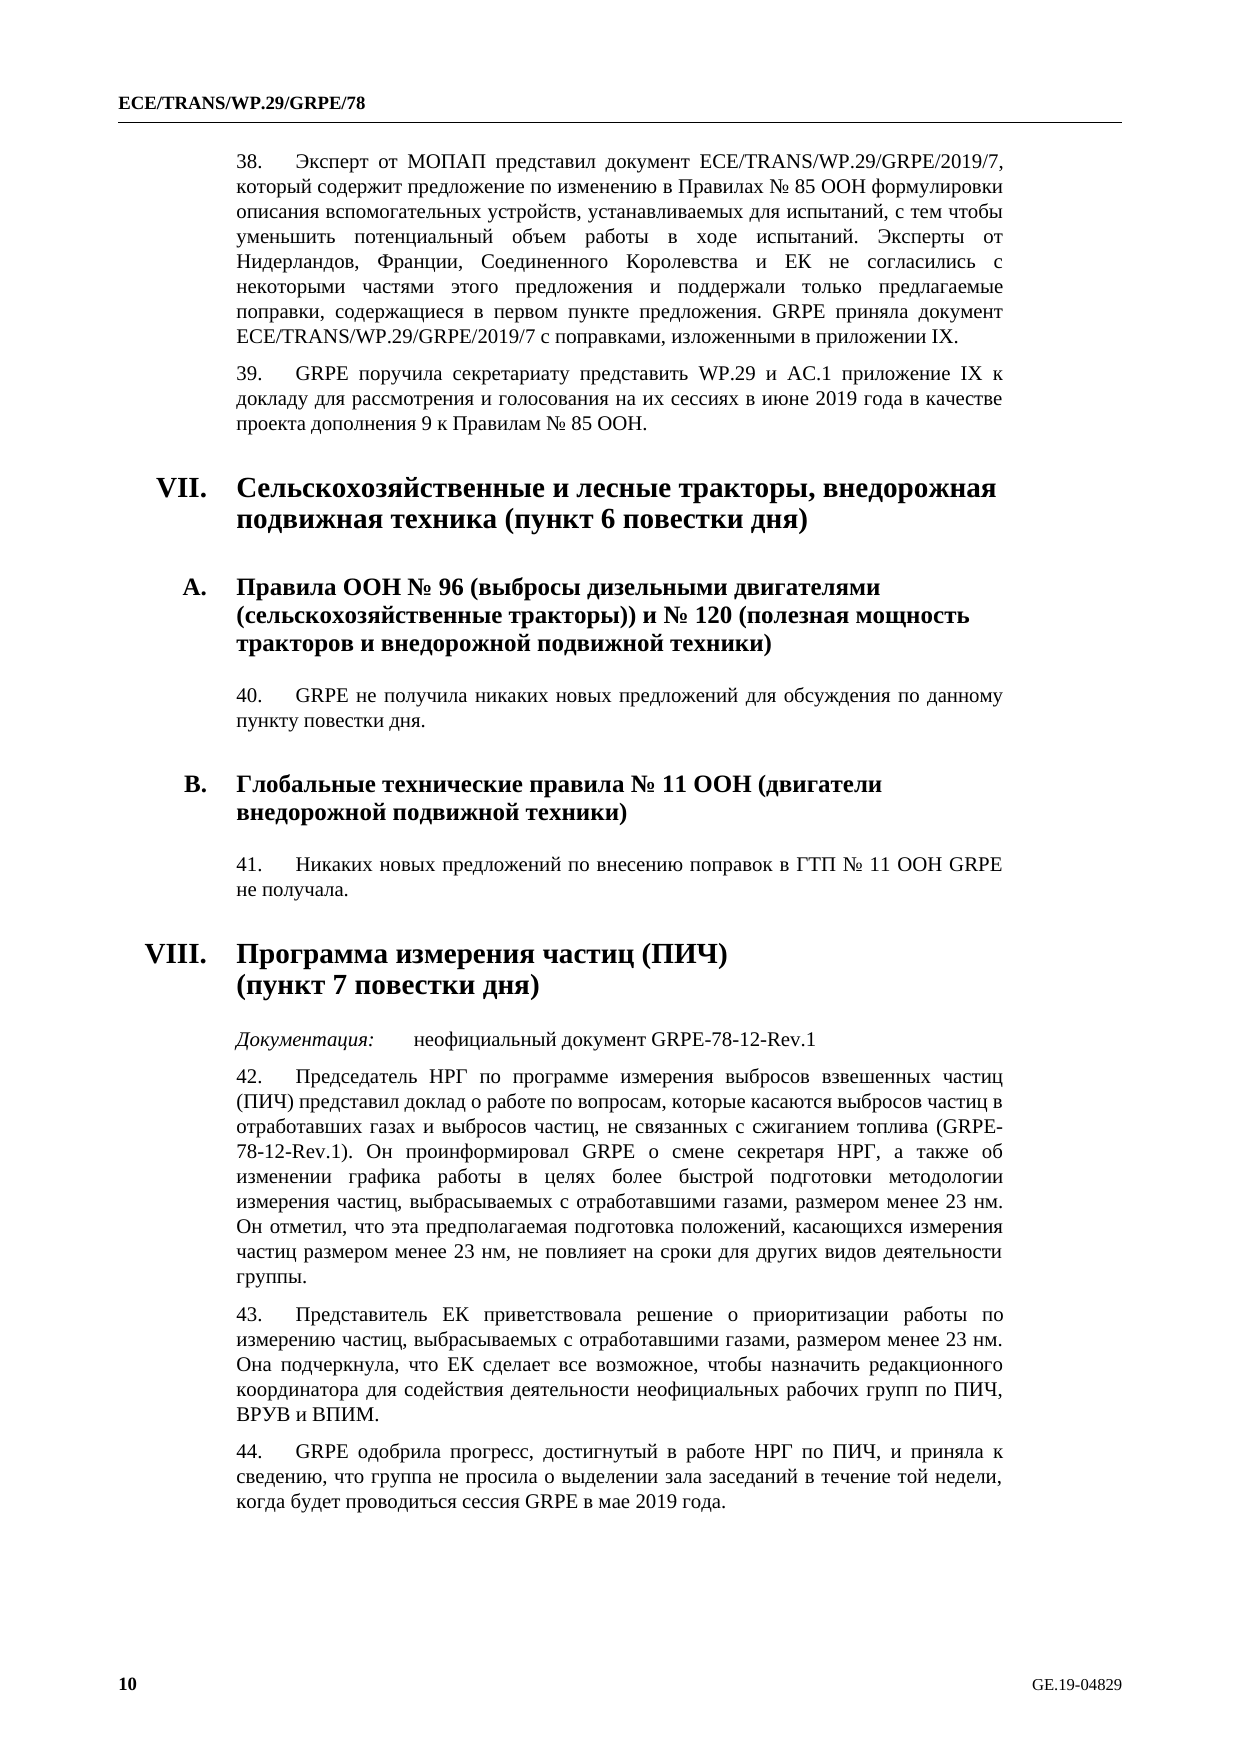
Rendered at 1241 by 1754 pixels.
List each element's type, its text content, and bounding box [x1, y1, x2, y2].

text Документация: неофициальный документ GRPE-78-12-Rev.1 [236, 1026, 1004, 1051]
text A. Правила ООН № 96 (выбросы дизельными двигателями (сельскохозяйственные тракторы)) и № 120 (полезная мощность тракторов и внедорожной подвижной техники) [118, 573, 1004, 657]
text 43. Представитель ЕК приветствовала решение о приоритизации работы по измерению частиц, выбрасываемых с отработавшими газами, размером менее 23 нм. Она подчеркнула, что ЕК сделает все возможное, чтобы назначить редакционного координатора для содействия деятельности неофициальных рабочих групп по ПИЧ, ВРУВ и ВПИМ. [236, 1301, 1004, 1426]
text 42. Председатель НРГ по программе измерения выбросов взвешенных частиц (ПИЧ) представил доклад о работе по вопросам, которые касаются выбросов частиц в отработавших газах и выбросов частиц, не связанных с сжиганием топлива (GRPE-78-12-Rev.1). Он проинформировал GRPE о смене секретаря НРГ, а также об изменении графика работы в целях более быстрой подготовки методологии измерения частиц, выбрасываемых с отработавшими газами, размером менее 23 нм. Он отметил, что эта предполагаемая подготовка положений, касающихся измерения частиц размером менее 23 нм, не повлияет на сроки для других видов деятельности группы. [236, 1063, 1004, 1288]
text B. Глобальные технические правила № 11 ООН (двигатели внедорожной подвижной техники) [118, 769, 1004, 826]
text 44. GRPE одобрила прогресс, достигнутый в работе НРГ по ПИЧ, и приняла к сведению, что группа не просила о выделении зала заседаний в течение той недели, когда будет проводиться сессия GRPE в мае 2019 года. [236, 1438, 1004, 1513]
text VIII. Программа измерения частиц (ПИЧ) (пункт 7 повестки дня) [118, 938, 1004, 1001]
text 38. Эксперт от МОПАП представил документ ECE/TRANS/WP.29/GRPE/2019/7, который содержит предложение по изменению в Правилах № 85 ООН формулировки описания вспомогательных устройств, устанавливаемых для испытаний, с тем чтобы уменьшить потенциальный объем работы в ходе испытаний. Эксперты от Нидерландов, Франции, Соединенного Королевства и ЕК не согласились с некоторыми частями этого предложения и поддержали только предлагаемые поправки, содержащиеся в первом пункте предложения. GRPE приняла документ ECE/TRANS/WP.29/GRPE/2019/7 с поправками, изложенными в приложении IX. [236, 148, 1004, 348]
text 40. GRPE не получила никаких новых предложений для обсуждения по данному пункту повестки дня. [236, 682, 1004, 732]
text 41. Никаких новых предложений по внесению поправок в ГТП № 11 ООН GRPE не получала. [236, 851, 1004, 901]
text VII. Сельскохозяйственные и лесные тракторы, внедорожная подвижная техника (пункт 6 повестки дня) [118, 473, 1004, 535]
text 39. GRPE поручила секретариату представить WP.29 и AC.1 приложение IX к докладу для рассмотрения и голосования на их сессиях в июне 2019 года в качестве проекта дополнения 9 к Правилам № 85 ООН. [236, 360, 1004, 435]
